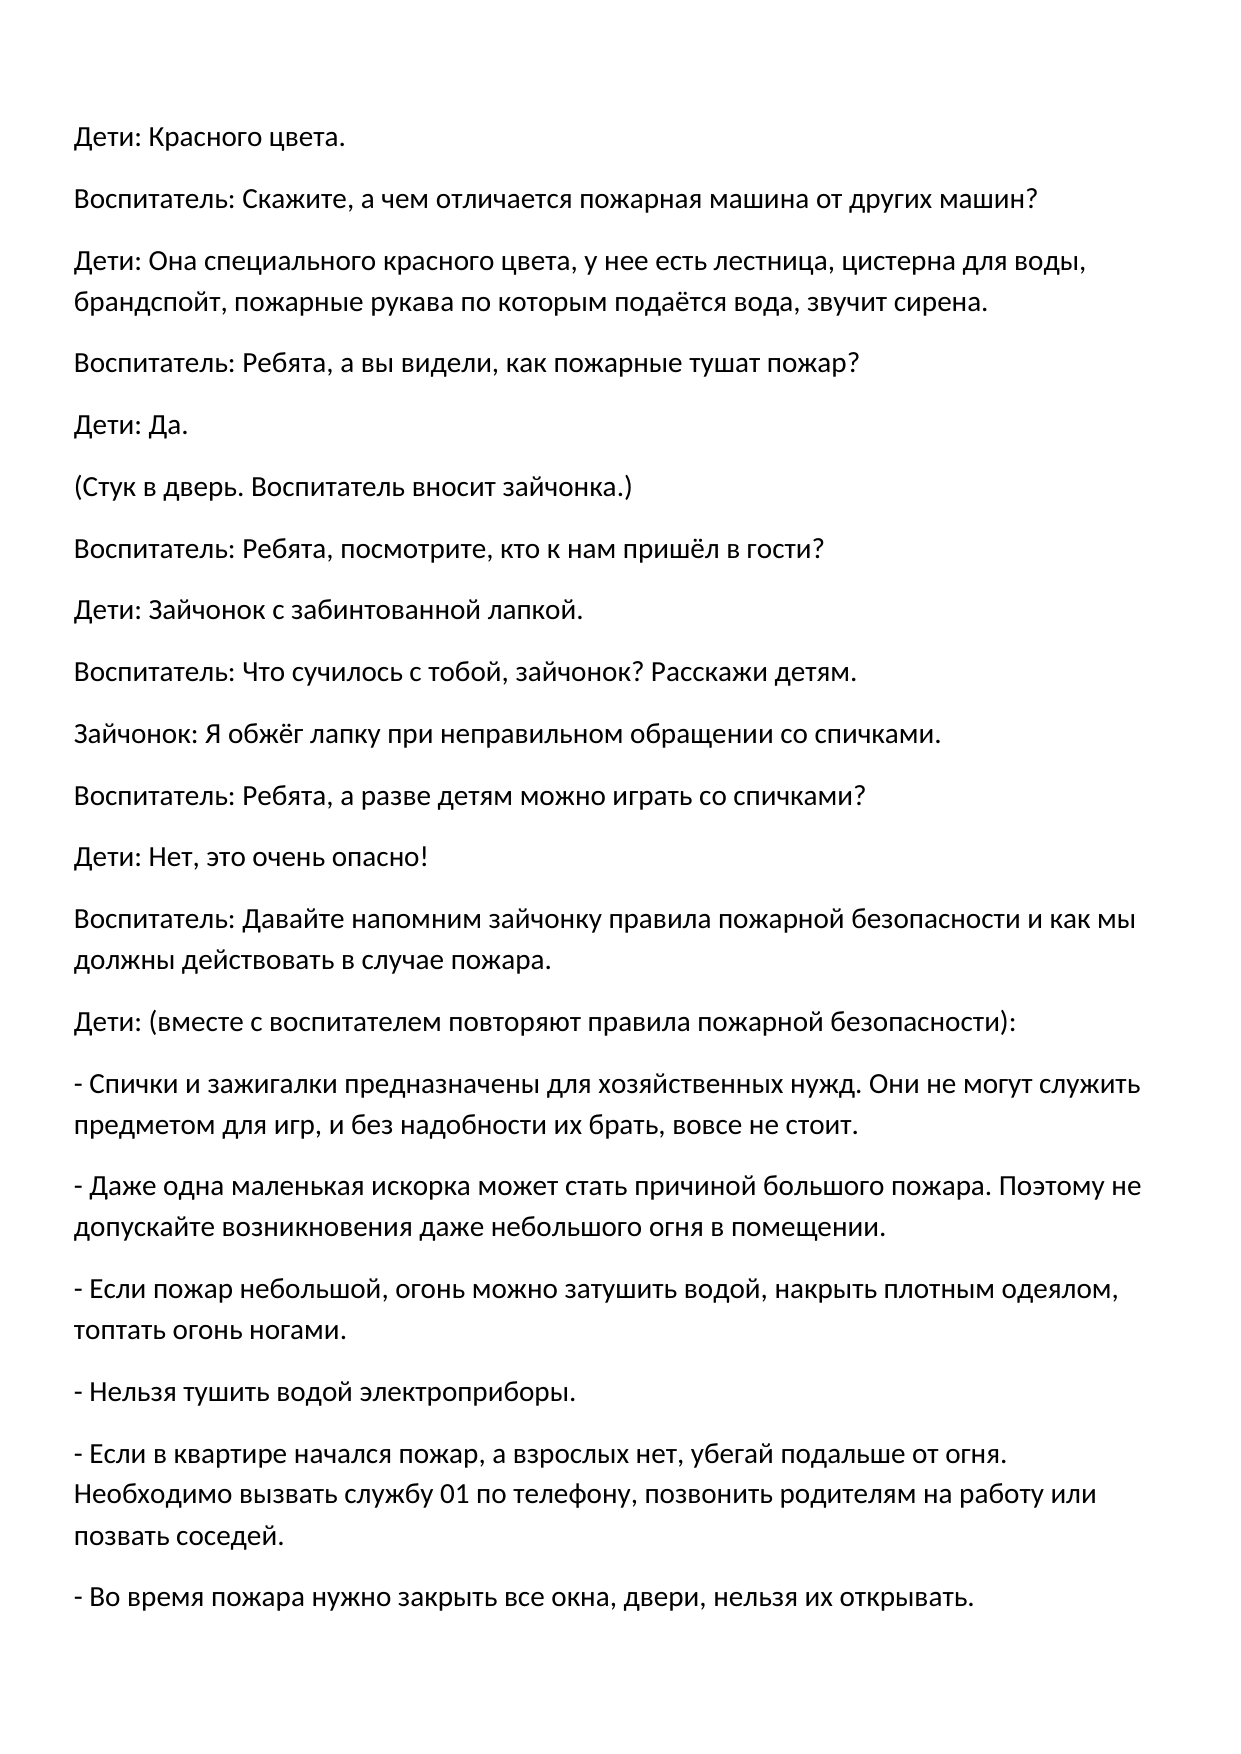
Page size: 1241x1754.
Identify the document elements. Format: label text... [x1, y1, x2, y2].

text Дети: Нет, это очень опасно! [74, 838, 1152, 874]
text (Стук в дверь. Воспитатель вносит зайчонка.) [74, 468, 1152, 503]
text Дети: Красного цвета. [74, 118, 1152, 154]
text Воспитатель: Что сучилось с тобой, зайчонок? Расскажи детям. [74, 653, 1152, 689]
text Дети: (вместе с воспитателем повторяют правила пожарной безопасности): [74, 1003, 1152, 1039]
text Воспитатель: Ребята, а разве детям можно играть со спичками? [74, 777, 1152, 812]
text - Нельзя тушить водой электроприборы. [74, 1373, 1152, 1408]
text Воспитатель: Ребята, посмотрите, кто к нам пришёл в гости? [74, 530, 1152, 565]
text - Даже одна маленькая искорка может стать причиной большого пожара. Поэтому не допускайте возникновения даже небольшого огня в помещении. [74, 1167, 1152, 1244]
text - Если в квартире начался пожар, а взрослых нет, убегай подальше от огня. Необходимо вызвать службу 01 по телефону, позвонить родителям на работу или позвать соседей. [74, 1435, 1152, 1552]
text Дети: Да. [74, 406, 1152, 442]
text Воспитатель: Давайте напомним зайчонку правила пожарной безопасности и как мы должны действовать в случае пожара. [74, 900, 1152, 977]
text Зайчонок: Я обжёг лапку при неправильном обращении со спичками. [74, 715, 1152, 751]
text - Во время пожара нужно закрыть все окна, двери, нельзя их открывать. [74, 1578, 1152, 1614]
text - Спички и зажигалки предназначены для хозяйственных нужд. Они не могут служить предметом для игр, и без надобности их брать, вовсе не стоит. [74, 1065, 1152, 1141]
text Дети: Она специального красного цвета, у нее есть лестница, цистерна для воды, брандспойт, пожарные рукава по которым подаётся вода, звучит сирена. [74, 242, 1152, 318]
text Воспитатель: Скажите, а чем отличается пожарная машина от других машин? [74, 180, 1152, 216]
text Воспитатель: Ребята, а вы видели, как пожарные тушат пожар? [74, 344, 1152, 380]
text Дети: Зайчонок с забинтованной лапкой. [74, 591, 1152, 627]
text - Если пожар небольшой, огонь можно затушить водой, накрыть плотным одеялом, топтать огонь ногами. [74, 1270, 1152, 1347]
